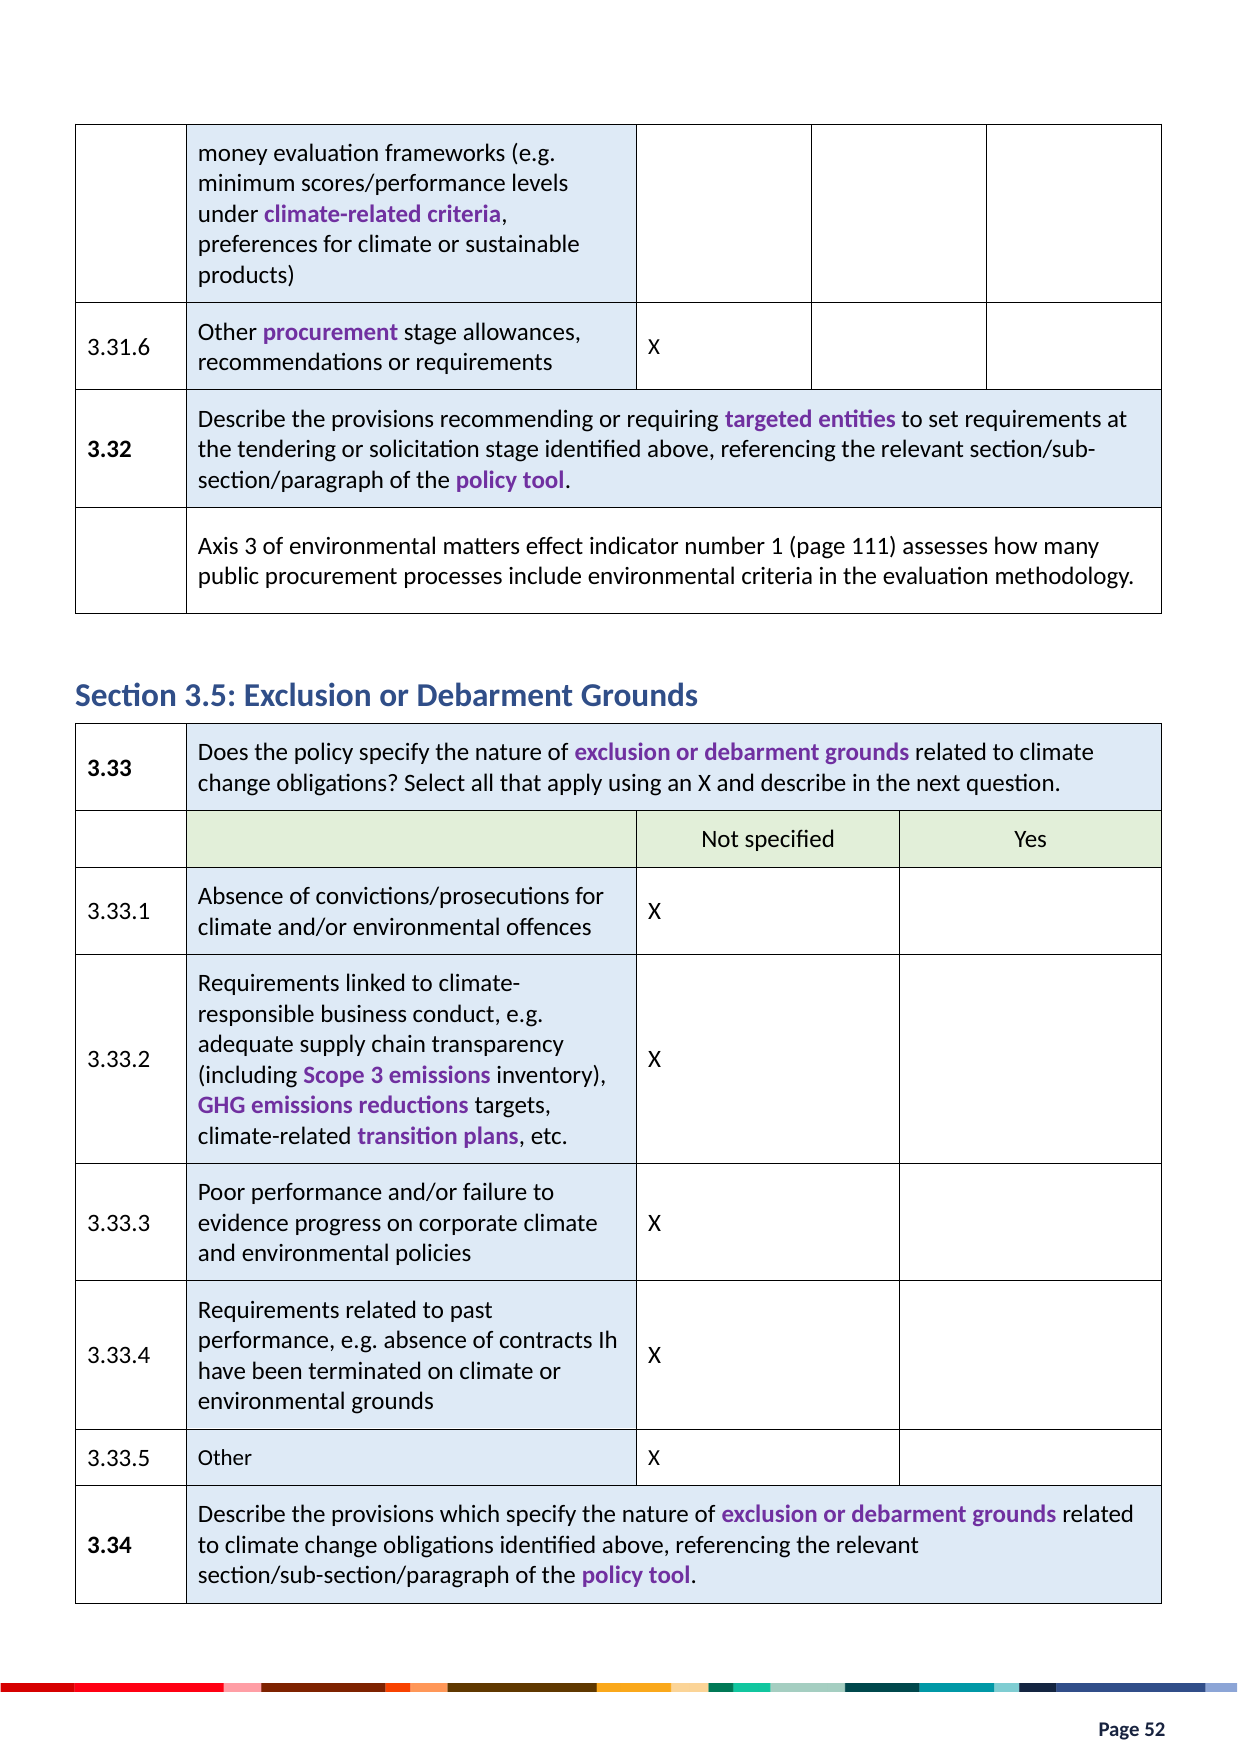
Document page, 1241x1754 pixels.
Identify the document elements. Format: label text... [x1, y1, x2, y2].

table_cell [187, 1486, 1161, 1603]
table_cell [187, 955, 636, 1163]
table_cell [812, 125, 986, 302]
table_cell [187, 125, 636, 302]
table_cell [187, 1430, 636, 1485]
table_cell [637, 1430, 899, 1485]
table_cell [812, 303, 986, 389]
picture [0, 1683, 1236, 1692]
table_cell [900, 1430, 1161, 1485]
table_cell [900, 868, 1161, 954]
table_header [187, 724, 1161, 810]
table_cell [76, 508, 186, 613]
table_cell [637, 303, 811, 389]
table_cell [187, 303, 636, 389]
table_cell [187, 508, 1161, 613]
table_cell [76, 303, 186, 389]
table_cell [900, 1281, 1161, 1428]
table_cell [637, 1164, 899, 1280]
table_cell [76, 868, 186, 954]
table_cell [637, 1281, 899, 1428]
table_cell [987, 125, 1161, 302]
subtitle Section 3.5: Exclusion or Debarment Grounds [75, 674, 1165, 714]
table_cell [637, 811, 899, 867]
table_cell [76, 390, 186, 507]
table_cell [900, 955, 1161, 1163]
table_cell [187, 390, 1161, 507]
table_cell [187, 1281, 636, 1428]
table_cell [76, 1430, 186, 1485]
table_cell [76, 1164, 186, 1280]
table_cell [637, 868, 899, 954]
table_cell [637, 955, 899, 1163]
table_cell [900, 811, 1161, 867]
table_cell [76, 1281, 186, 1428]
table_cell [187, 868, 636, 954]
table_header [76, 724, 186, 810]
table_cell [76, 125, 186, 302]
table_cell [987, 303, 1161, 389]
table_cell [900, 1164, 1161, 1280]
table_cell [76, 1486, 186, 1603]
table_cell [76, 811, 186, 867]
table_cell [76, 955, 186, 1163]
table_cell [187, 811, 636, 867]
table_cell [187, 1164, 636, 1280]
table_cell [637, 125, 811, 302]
